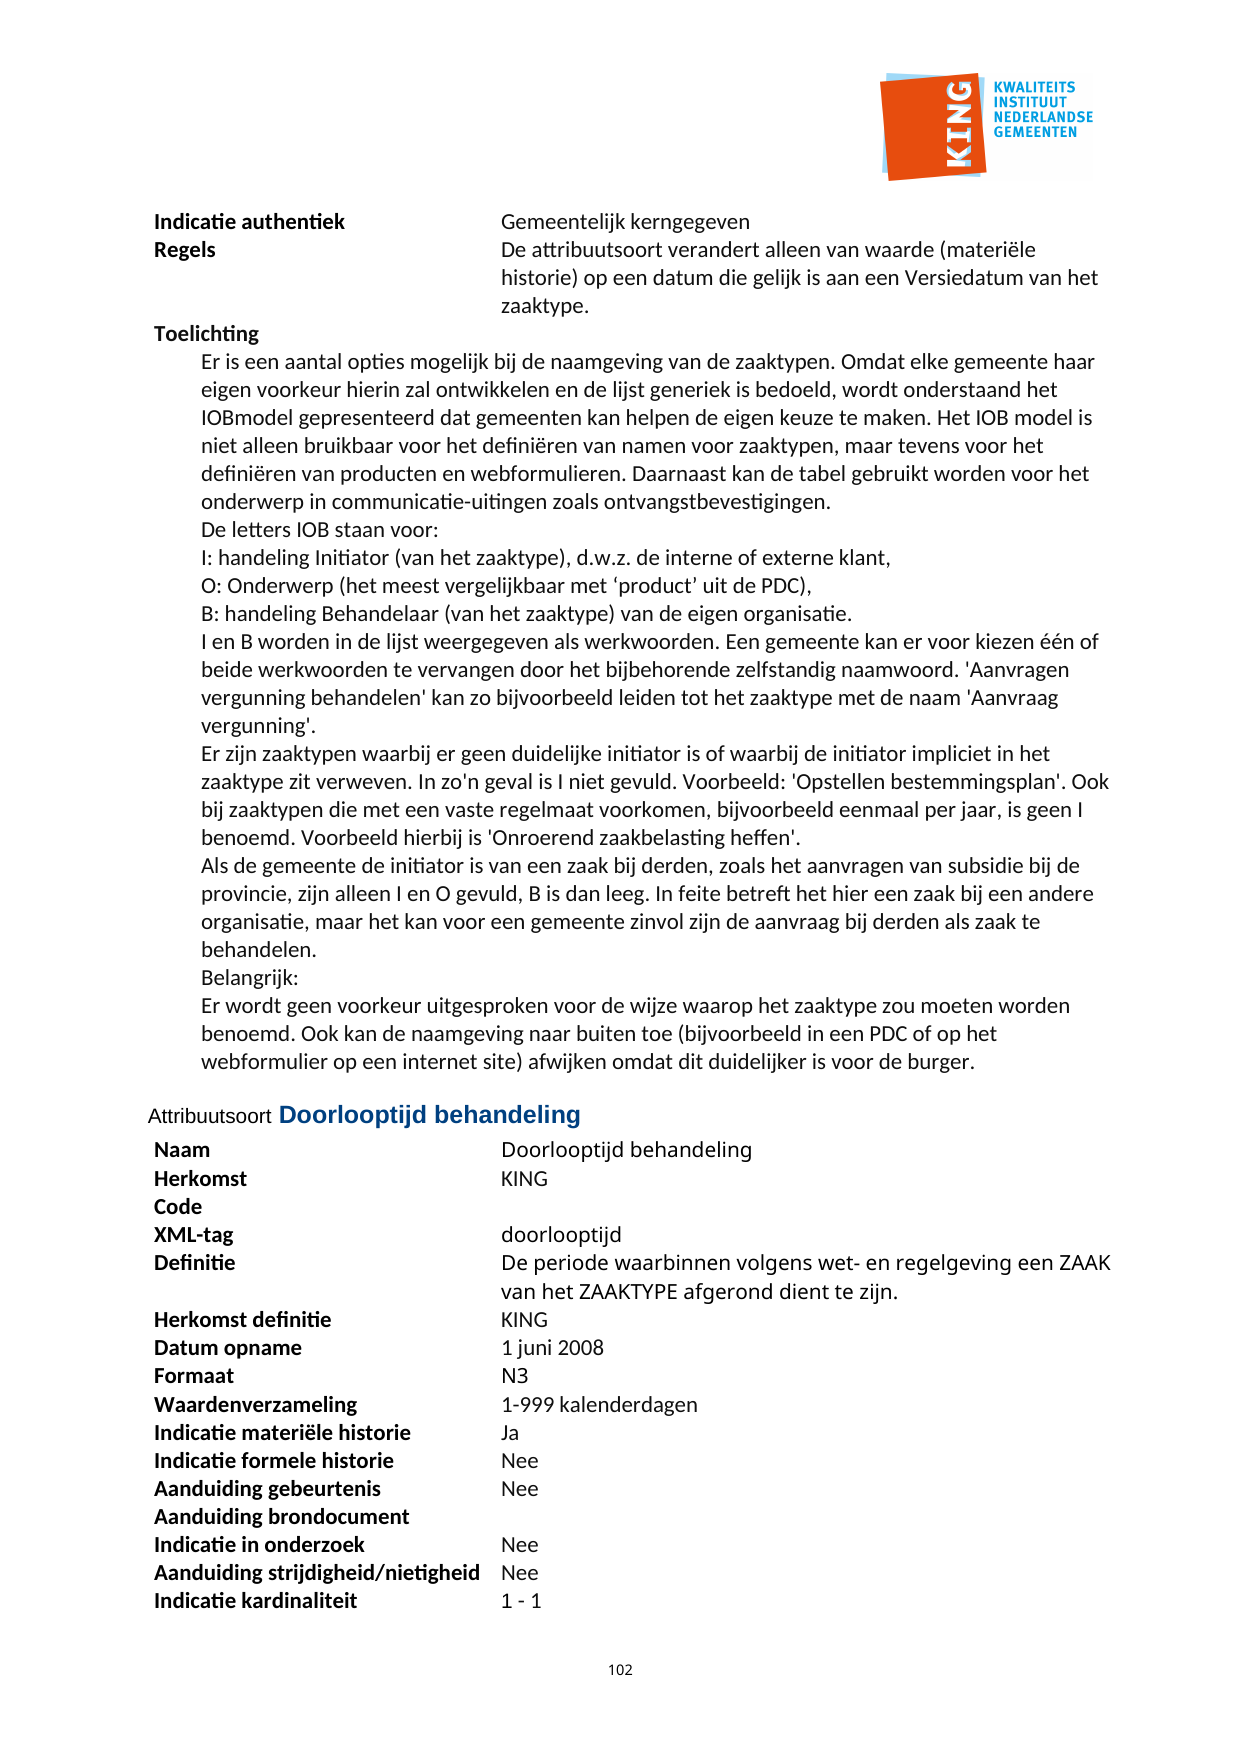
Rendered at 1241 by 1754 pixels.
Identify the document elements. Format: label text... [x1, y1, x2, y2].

text Attribuutsoort Doorlooptijd behandeling [148, 1100, 1092, 1129]
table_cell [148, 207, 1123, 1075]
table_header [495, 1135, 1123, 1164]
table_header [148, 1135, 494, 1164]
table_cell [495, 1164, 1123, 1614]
picture [880, 73, 1093, 181]
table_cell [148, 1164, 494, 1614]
